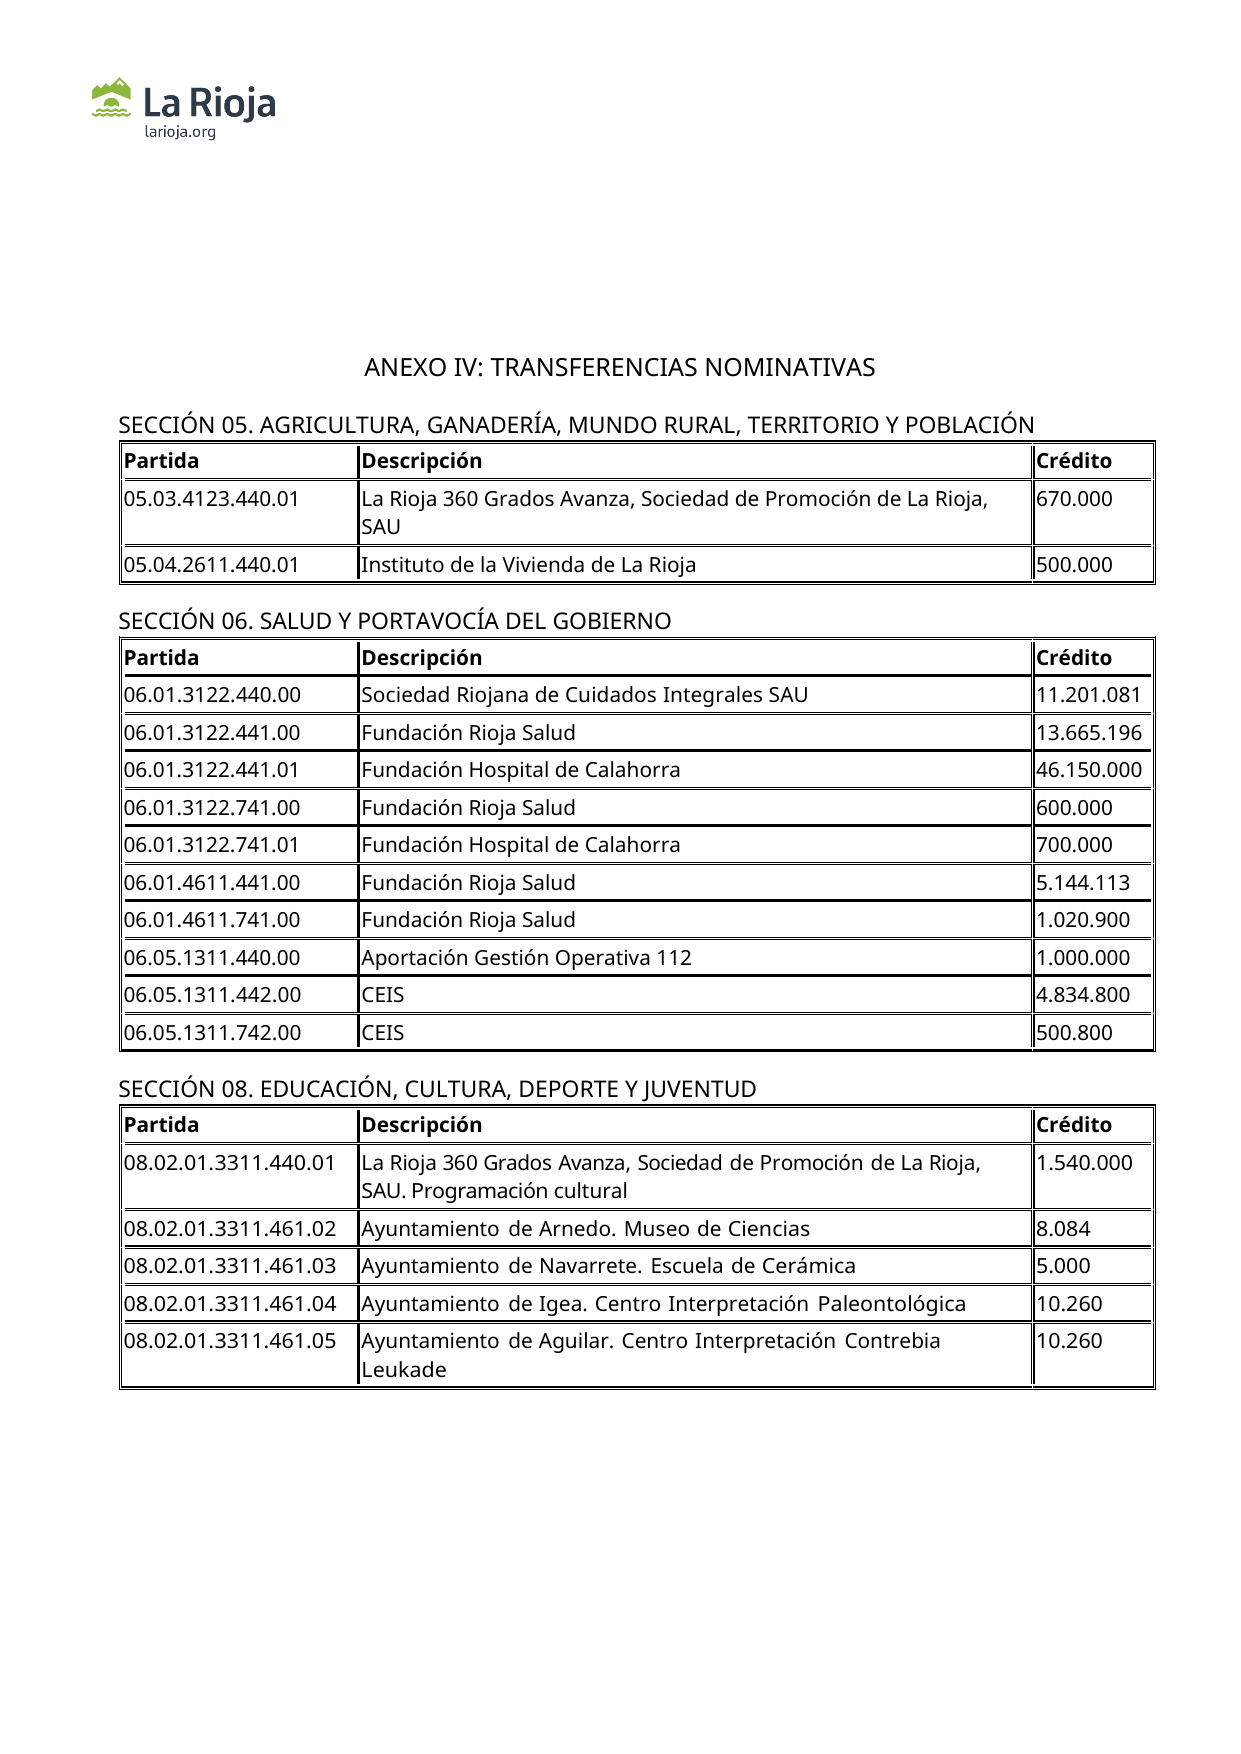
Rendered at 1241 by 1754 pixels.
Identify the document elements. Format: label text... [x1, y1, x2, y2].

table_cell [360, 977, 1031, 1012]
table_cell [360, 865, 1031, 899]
subtitle ANEXO IV: TRANSFERENCIAS NOMINATIVAS [118, 350, 1122, 384]
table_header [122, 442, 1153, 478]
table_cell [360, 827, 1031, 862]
subtitle SECCIÓN 08. EDUCACIÓN, CULTURA, DEPORTE Y JUVENTUD [118, 1073, 1122, 1104]
picture [0, 0, 1241, 236]
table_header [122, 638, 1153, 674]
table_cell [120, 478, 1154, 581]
subtitle SECCIÓN 06. SALUD Y PORTAVOCÍA DEL GOBIERNO [118, 605, 1122, 636]
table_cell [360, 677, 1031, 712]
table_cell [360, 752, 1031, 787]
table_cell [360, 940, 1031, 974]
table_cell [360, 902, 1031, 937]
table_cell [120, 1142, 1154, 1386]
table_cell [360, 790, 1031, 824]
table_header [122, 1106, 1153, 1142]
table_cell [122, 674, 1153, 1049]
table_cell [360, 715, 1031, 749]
subtitle SECCIÓN 05. AGRICULTURA, GANADERÍA, MUNDO RURAL, TERRITORIO Y POBLACIÓN [118, 409, 1122, 440]
